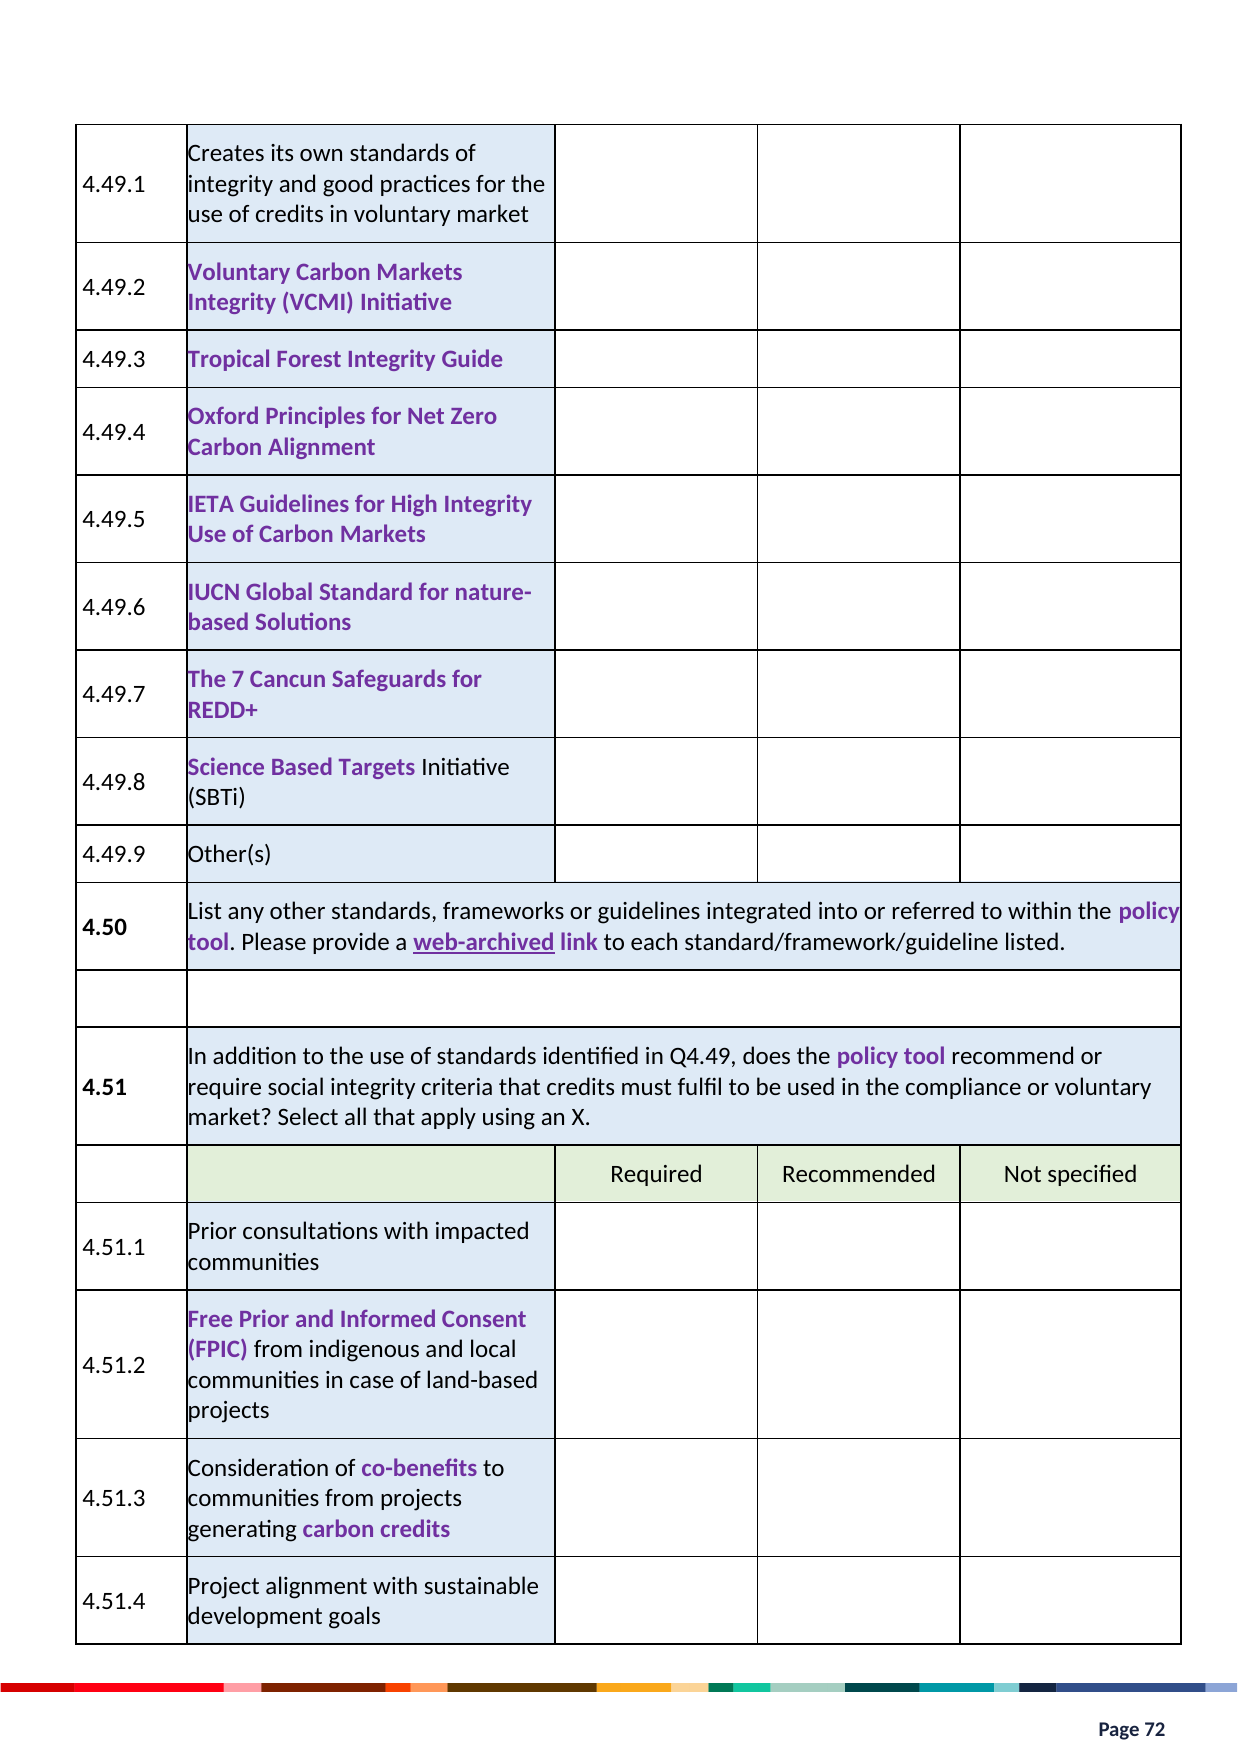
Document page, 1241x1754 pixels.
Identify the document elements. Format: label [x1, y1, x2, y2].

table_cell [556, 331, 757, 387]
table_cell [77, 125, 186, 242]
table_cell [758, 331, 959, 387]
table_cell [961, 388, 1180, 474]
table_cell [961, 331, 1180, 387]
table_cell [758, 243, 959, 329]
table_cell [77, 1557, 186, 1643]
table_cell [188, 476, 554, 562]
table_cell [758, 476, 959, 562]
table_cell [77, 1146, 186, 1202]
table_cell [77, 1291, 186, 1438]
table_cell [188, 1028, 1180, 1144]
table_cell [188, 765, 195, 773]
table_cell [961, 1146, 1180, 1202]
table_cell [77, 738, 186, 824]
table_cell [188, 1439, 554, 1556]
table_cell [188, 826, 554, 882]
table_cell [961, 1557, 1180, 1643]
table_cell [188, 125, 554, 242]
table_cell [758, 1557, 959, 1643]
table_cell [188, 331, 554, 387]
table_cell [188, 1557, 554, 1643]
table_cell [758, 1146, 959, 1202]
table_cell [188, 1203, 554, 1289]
picture [0, 1683, 1236, 1692]
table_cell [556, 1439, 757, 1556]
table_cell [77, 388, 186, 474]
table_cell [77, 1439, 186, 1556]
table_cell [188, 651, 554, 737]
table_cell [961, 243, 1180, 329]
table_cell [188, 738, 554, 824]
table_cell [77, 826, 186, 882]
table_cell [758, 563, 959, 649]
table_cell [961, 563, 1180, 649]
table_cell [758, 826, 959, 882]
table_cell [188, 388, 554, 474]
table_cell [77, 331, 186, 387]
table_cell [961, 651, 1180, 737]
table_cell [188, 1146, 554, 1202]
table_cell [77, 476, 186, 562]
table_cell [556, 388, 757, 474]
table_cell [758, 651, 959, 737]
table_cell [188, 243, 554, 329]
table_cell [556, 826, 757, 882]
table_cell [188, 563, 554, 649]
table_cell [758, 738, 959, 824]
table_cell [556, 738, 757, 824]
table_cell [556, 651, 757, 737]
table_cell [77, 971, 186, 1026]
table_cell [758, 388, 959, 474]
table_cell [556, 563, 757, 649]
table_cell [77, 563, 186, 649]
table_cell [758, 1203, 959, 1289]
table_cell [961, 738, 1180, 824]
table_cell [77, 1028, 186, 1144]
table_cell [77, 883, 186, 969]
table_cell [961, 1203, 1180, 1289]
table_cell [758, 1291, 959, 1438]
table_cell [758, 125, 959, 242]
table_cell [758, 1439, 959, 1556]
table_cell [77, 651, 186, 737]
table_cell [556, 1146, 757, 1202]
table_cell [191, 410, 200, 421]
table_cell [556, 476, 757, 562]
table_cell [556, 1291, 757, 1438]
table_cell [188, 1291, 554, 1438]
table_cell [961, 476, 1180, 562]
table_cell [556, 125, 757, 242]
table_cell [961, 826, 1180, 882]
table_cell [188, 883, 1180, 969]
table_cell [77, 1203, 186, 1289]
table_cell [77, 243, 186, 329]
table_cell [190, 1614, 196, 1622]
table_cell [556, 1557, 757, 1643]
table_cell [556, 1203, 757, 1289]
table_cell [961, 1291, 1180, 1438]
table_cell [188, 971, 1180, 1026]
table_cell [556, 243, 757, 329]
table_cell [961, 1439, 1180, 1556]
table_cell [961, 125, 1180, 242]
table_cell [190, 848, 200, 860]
